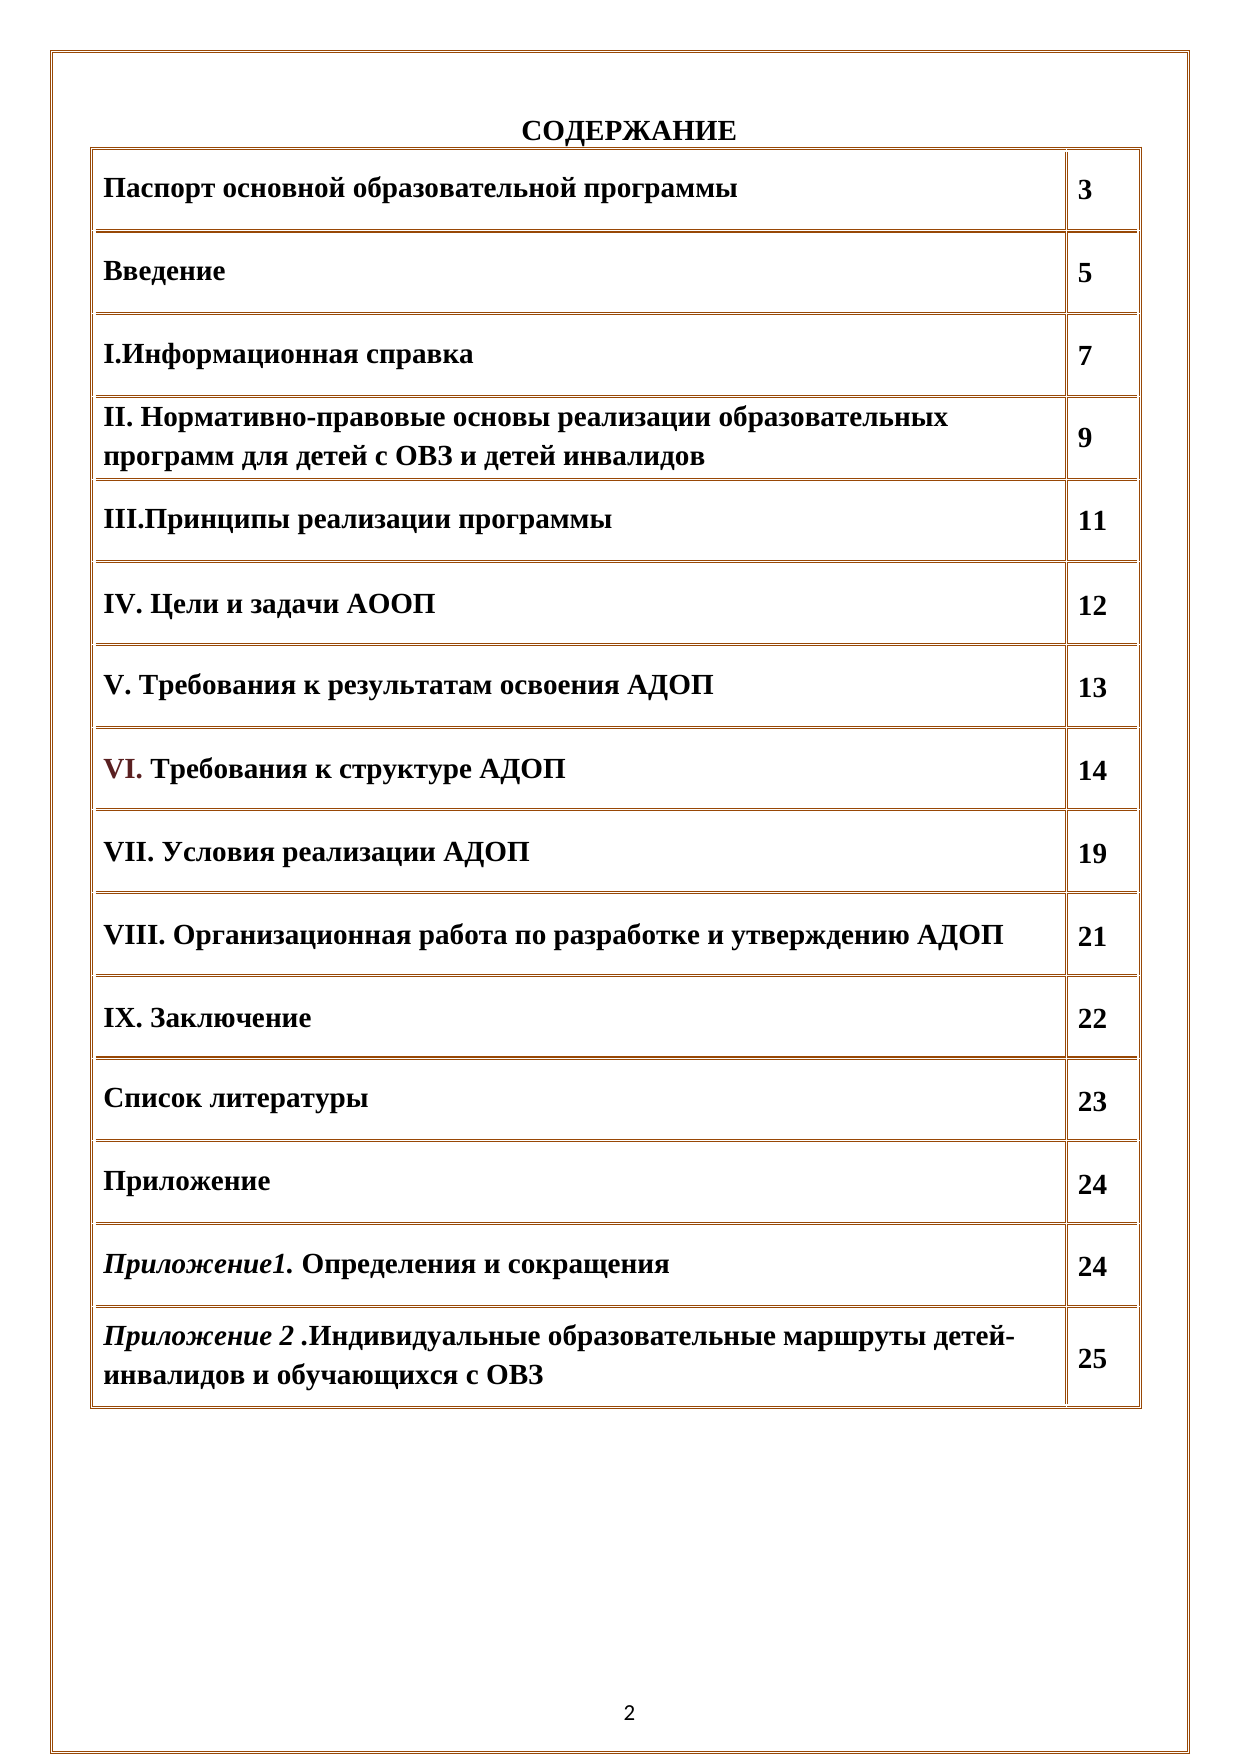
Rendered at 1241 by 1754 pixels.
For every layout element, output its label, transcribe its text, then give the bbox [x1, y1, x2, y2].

table_cell Введение [92, 229, 1066, 312]
table_cell 9 [1068, 395, 1139, 477]
text СОДЕРЖАНИЕ [77, 113, 1181, 147]
table_cell 7 [1066, 312, 1140, 395]
table_cell III.Принципы реализации программы [93, 478, 1065, 560]
table_cell Приложение1. Определения и сокращения [93, 1222, 1065, 1304]
table_cell Приложение [92, 1139, 1066, 1222]
table_cell 5 [1066, 229, 1140, 312]
table_cell 11 [1068, 478, 1139, 560]
table_cell 13 [1066, 643, 1140, 726]
table_cell VII. Условия реализации АДОП [92, 808, 1066, 891]
table_cell 22 [1068, 974, 1139, 1056]
table_cell VI. Требования к структуре АДОП [93, 726, 1065, 808]
table_header Паспорт основной образовательной программы [93, 150, 1066, 229]
table_cell Приложение 2 .Индивидуальные образовательные маршруты детей-инвалидов и обучающихся с ОВЗ [93, 1305, 1066, 1406]
table_cell IV. Цели и задачи АООП [92, 560, 1066, 643]
table_cell 24 [1068, 1222, 1139, 1304]
table_header 3 [1066, 150, 1139, 229]
table_cell VIII. Организационная работа по разработке и утверждению АДОП [92, 891, 1066, 974]
table_cell 14 [1068, 726, 1139, 808]
table_cell 12 [1066, 560, 1140, 643]
table_cell Список литературы [93, 1056, 1065, 1139]
table_cell II. Нормативно-правовые основы реализации образовательных программ для детей с ОВЗ и детей инвалидов [93, 395, 1065, 477]
table_cell 19 [1066, 808, 1140, 891]
table_cell V. Требования к результатам освоения АДОП [92, 643, 1066, 726]
table_cell I.Информационная справка [92, 312, 1066, 395]
table_cell 24 [1066, 1139, 1140, 1222]
table_cell 21 [1066, 891, 1140, 974]
table_cell 23 [1068, 1056, 1139, 1139]
table_cell IХ. Заключение [93, 974, 1065, 1056]
table_cell 25 [1066, 1305, 1139, 1406]
